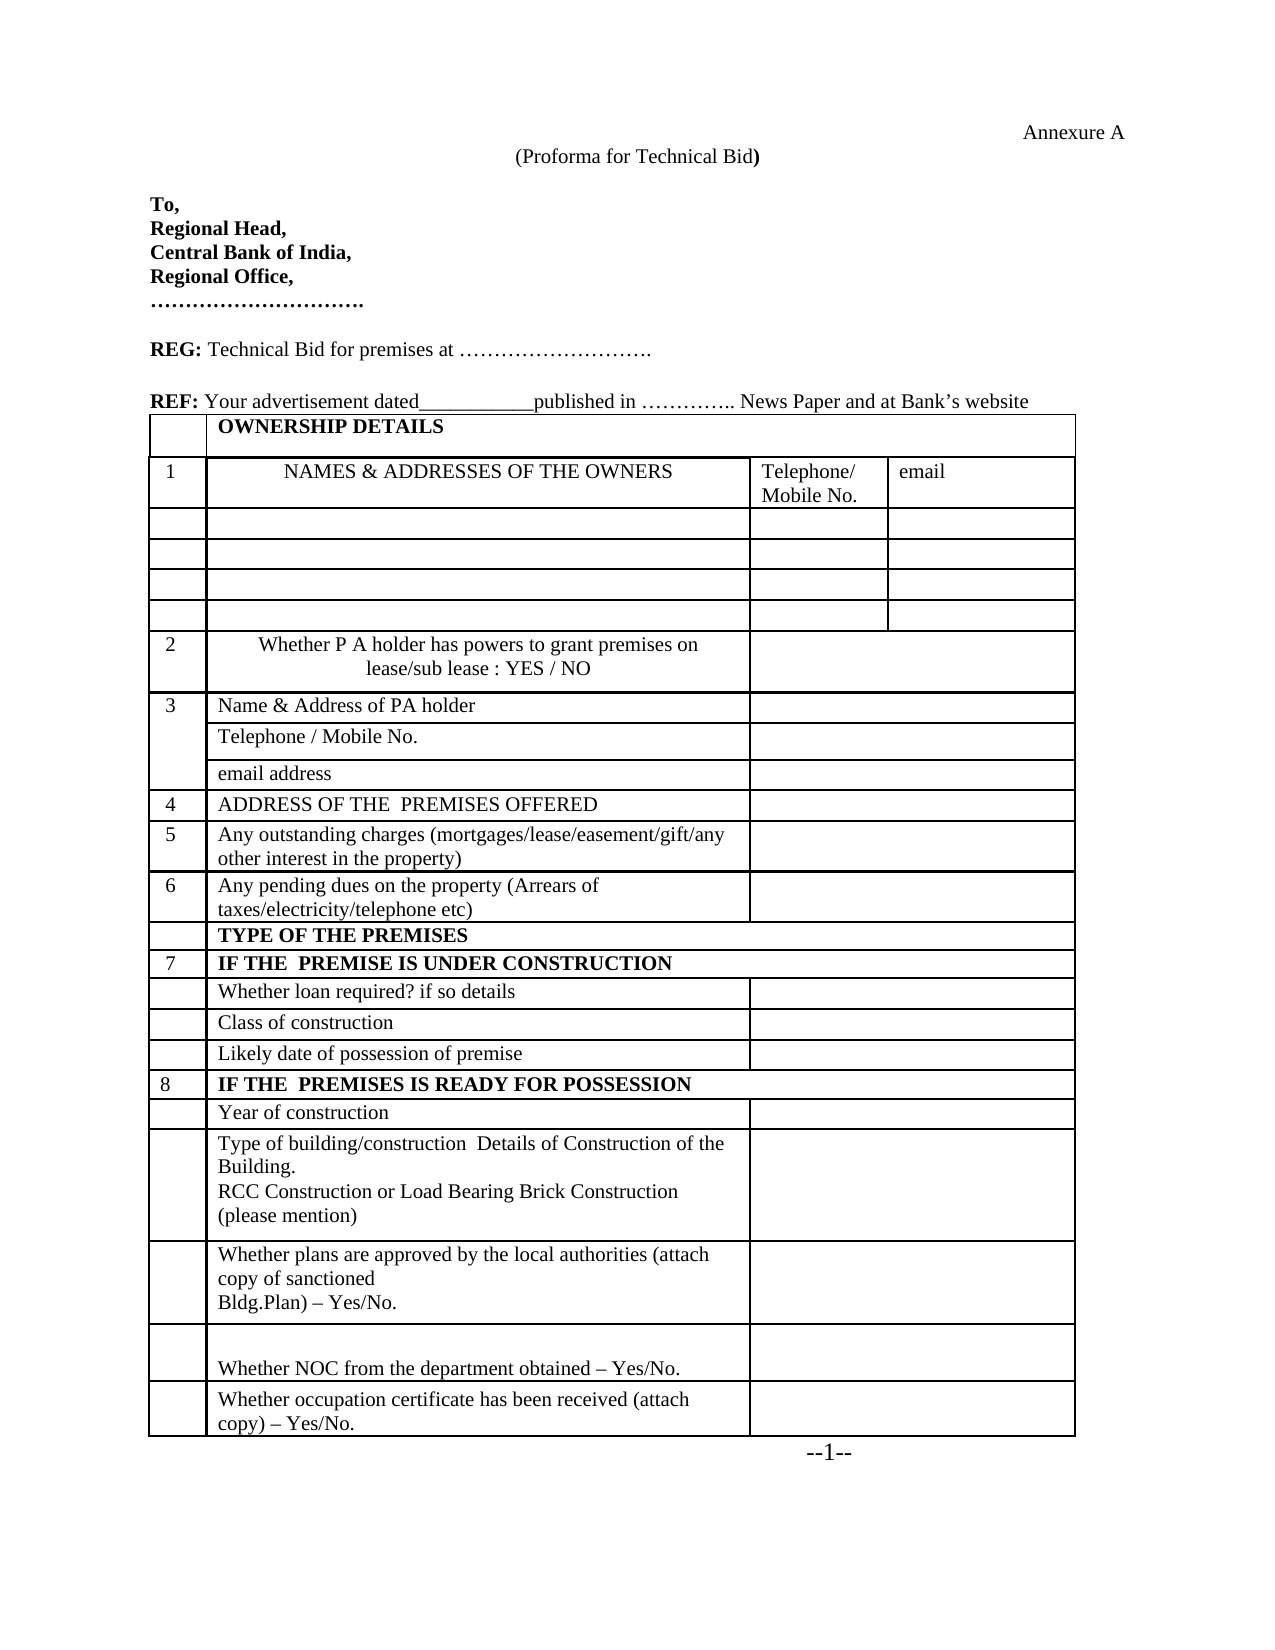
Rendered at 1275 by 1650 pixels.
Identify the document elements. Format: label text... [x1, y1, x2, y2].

text …………………………. [150, 288, 1125, 312]
table_header OWNERSHIP DETAILS [207, 415, 1075, 456]
text Regional Head, [150, 216, 1125, 240]
text (Proforma for Technical Bid) [150, 144, 1125, 168]
table_cell [751, 724, 1074, 758]
table_cell [751, 1382, 1074, 1435]
text Annexure A [150, 120, 1125, 144]
table_cell [889, 540, 1074, 568]
table_cell [150, 979, 205, 1008]
table_cell [208, 570, 749, 599]
table_cell [751, 1325, 1074, 1379]
table_cell [751, 1010, 1074, 1038]
text To, [150, 192, 1125, 216]
table_cell Any pending dues on the property (Arrears of taxes/electricity/telephone etc) [208, 873, 749, 921]
table_cell 3 [150, 694, 205, 789]
text REG: Technical Bid for premises at ………………………. [150, 337, 1125, 361]
table_cell [150, 1130, 205, 1240]
table_cell ADDRESS OF THE PREMISES OFFERED [208, 791, 749, 820]
table_cell 1 [150, 458, 205, 507]
table_cell [751, 873, 1074, 921]
table_cell 4 [150, 791, 205, 820]
table_cell [751, 694, 1074, 722]
table_cell IF THE PREMISE IS UNDER CONSTRUCTION [208, 951, 1074, 977]
table_cell [751, 822, 1074, 870]
table_cell [208, 509, 749, 537]
table_cell [150, 509, 205, 537]
table_cell Likely date of possession of premise [208, 1041, 749, 1069]
text REF: Your advertisement dated___________published in ………….. News Paper and at Bank’s website [150, 389, 1125, 413]
table_cell [751, 570, 887, 599]
table_cell 7 [150, 951, 205, 977]
table_cell TYPE OF THE PREMISES [208, 923, 1074, 949]
table_cell Year of construction [208, 1100, 749, 1128]
table_cell [150, 923, 205, 949]
table_cell NAMES & ADDRESSES OF THE OWNERS [208, 459, 749, 507]
table_cell Telephone / No. [208, 724, 749, 758]
table_cell Whether P A holder has powers to grant premises on lease/sub lease : YES / NO [208, 632, 749, 691]
table_cell [150, 540, 205, 568]
table_cell 5 [150, 822, 205, 870]
table_cell [150, 1325, 205, 1379]
table_cell [150, 1010, 205, 1038]
table_cell [208, 601, 749, 630]
table_cell Type of building/construction Details of Construction of the Building. RCC Construction or Load Bearing Brick Construction (please mention) [208, 1130, 749, 1240]
table_cell email [889, 458, 1074, 507]
table_cell [889, 509, 1074, 537]
table_cell [208, 540, 749, 568]
table_cell [751, 761, 1074, 789]
table_cell Name & Address of PA holder [208, 694, 749, 722]
table_cell [150, 1100, 205, 1128]
table_cell [751, 509, 887, 537]
table_cell [150, 1382, 205, 1435]
table_cell 8 [150, 1071, 205, 1097]
table_cell Whether loan required? if so details [208, 979, 749, 1008]
table_cell [751, 1041, 1074, 1069]
table_cell [751, 979, 1074, 1008]
table_cell [751, 540, 887, 568]
table_cell [751, 1130, 1074, 1240]
table_cell [150, 1041, 205, 1069]
table_cell Class of construction [208, 1010, 749, 1038]
table_cell IF THE PREMISES IS READY FOR POSSESSION [208, 1071, 1074, 1097]
table_cell Any outstanding charges (mortgages/lease/easement/gift/any other interest in the property) [208, 822, 749, 870]
table_header [151, 415, 206, 456]
table_cell [150, 570, 205, 599]
table_cell 6 [150, 873, 205, 921]
table_cell Whether plans are approved by the local authorities (attach copy of sanctioned Bldg.Plan) – Yes/No. [208, 1242, 749, 1323]
text Central Bank of , [150, 240, 1125, 264]
table_cell email address [208, 761, 749, 789]
table_cell Whether NOC from the department obtained – Yes/No. [208, 1325, 749, 1379]
table_cell [889, 570, 1074, 599]
table_cell [889, 601, 1074, 630]
table_cell [150, 601, 205, 630]
text --1-- [150, 1437, 1125, 1466]
table_cell [751, 1100, 1074, 1128]
text Regional Office, [150, 264, 1125, 288]
table_cell Whether occupation certificate has been received (attach copy) – Yes/No. [208, 1382, 749, 1435]
table_cell [751, 791, 1074, 820]
table_cell [751, 601, 887, 630]
table_cell [751, 1242, 1074, 1323]
table_cell [751, 632, 1074, 691]
table_cell [150, 1242, 205, 1323]
table_cell 2 [150, 632, 205, 691]
table_cell Telephone/ No. [751, 458, 887, 507]
